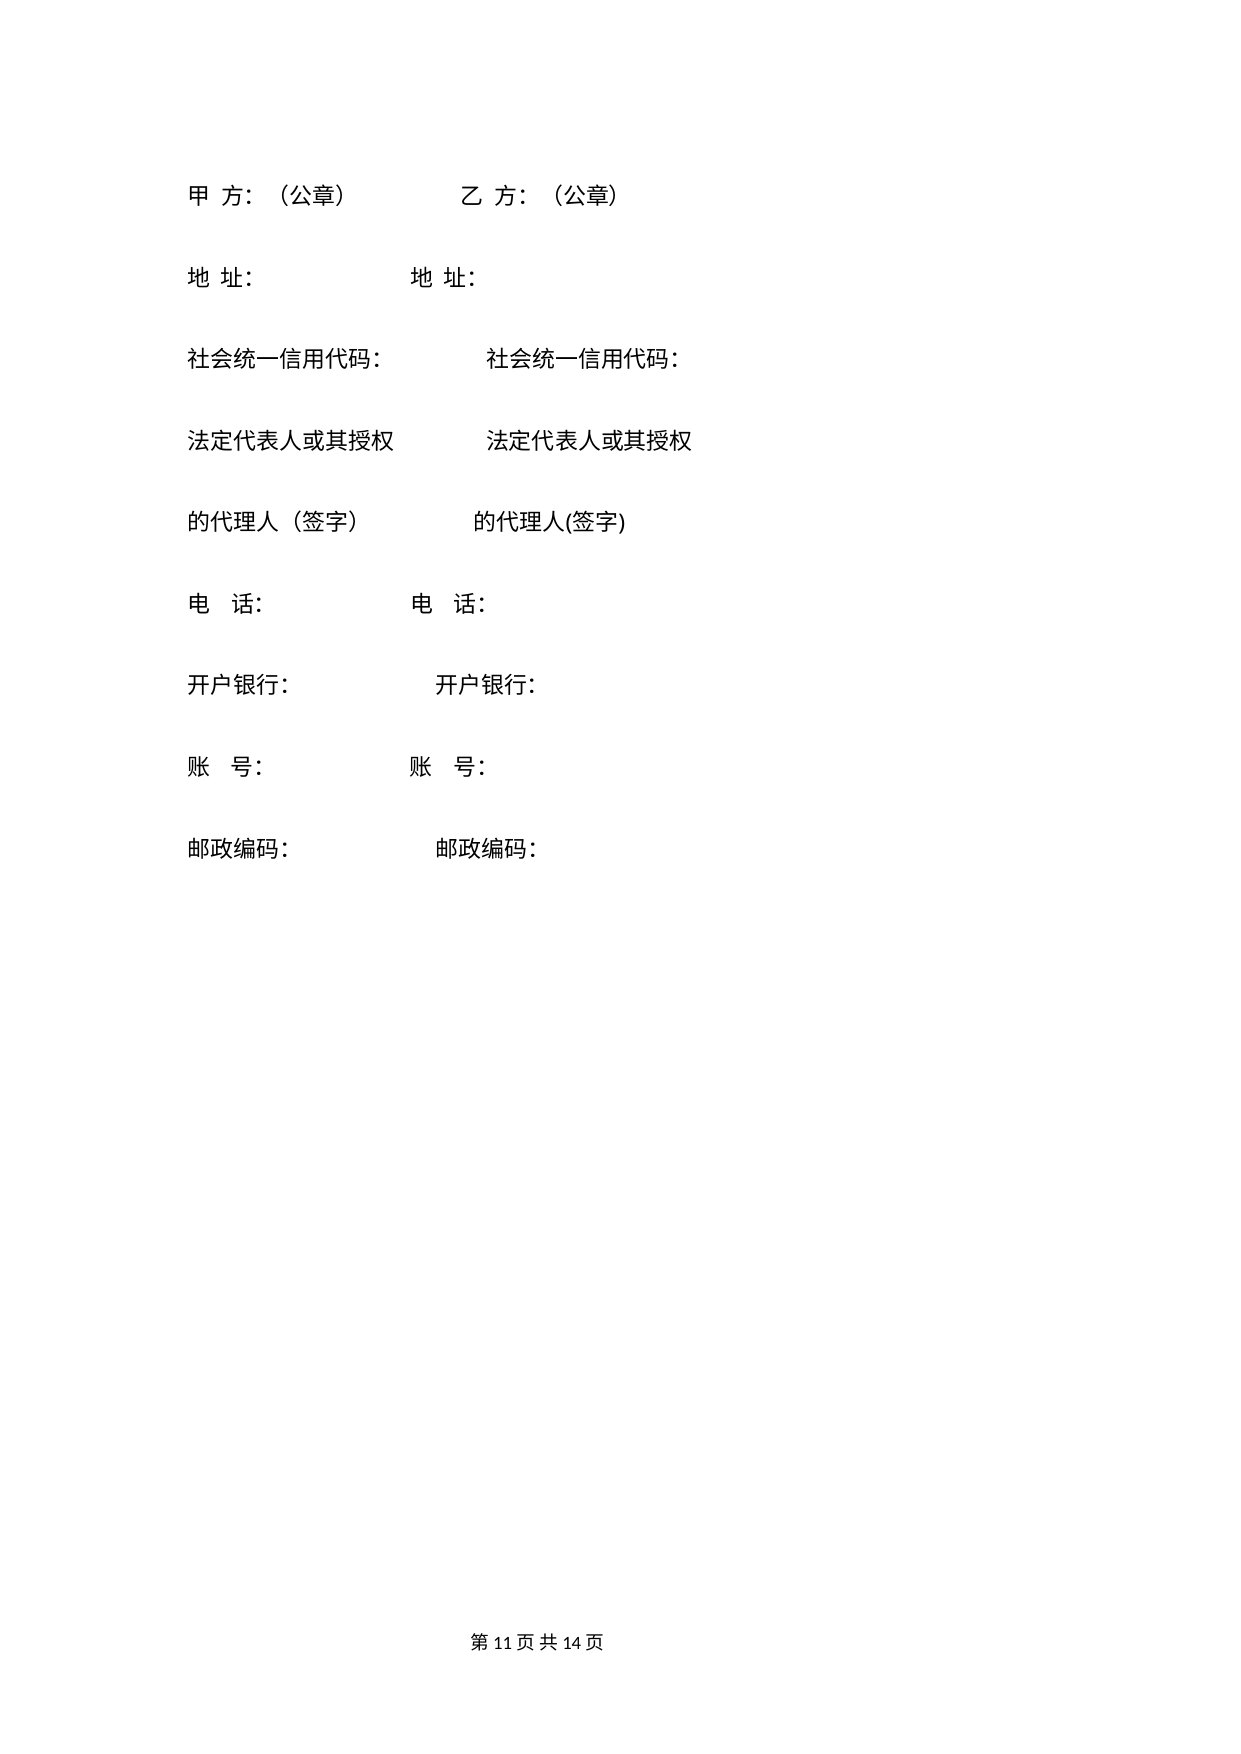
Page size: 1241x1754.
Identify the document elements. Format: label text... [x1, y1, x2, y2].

text 地 址： 地 址： [187, 243, 1053, 308]
text 开户银行： 开户银行： [187, 651, 1053, 716]
text 法定代表人或其授权 法定代表人或其授权 [187, 407, 1053, 472]
text 社会统一信用代码： 社会统一信用代码： [187, 325, 1053, 390]
text 电 话： 电 话： [187, 570, 1053, 635]
text 的代理人（签字） 的代理人(签字) [187, 488, 1053, 553]
text 邮政编码： 邮政编码： [187, 814, 1053, 879]
text 甲 方：（公章） 乙 方：（公章） [187, 162, 1053, 227]
text 账 号： 账 号： [187, 733, 1053, 798]
